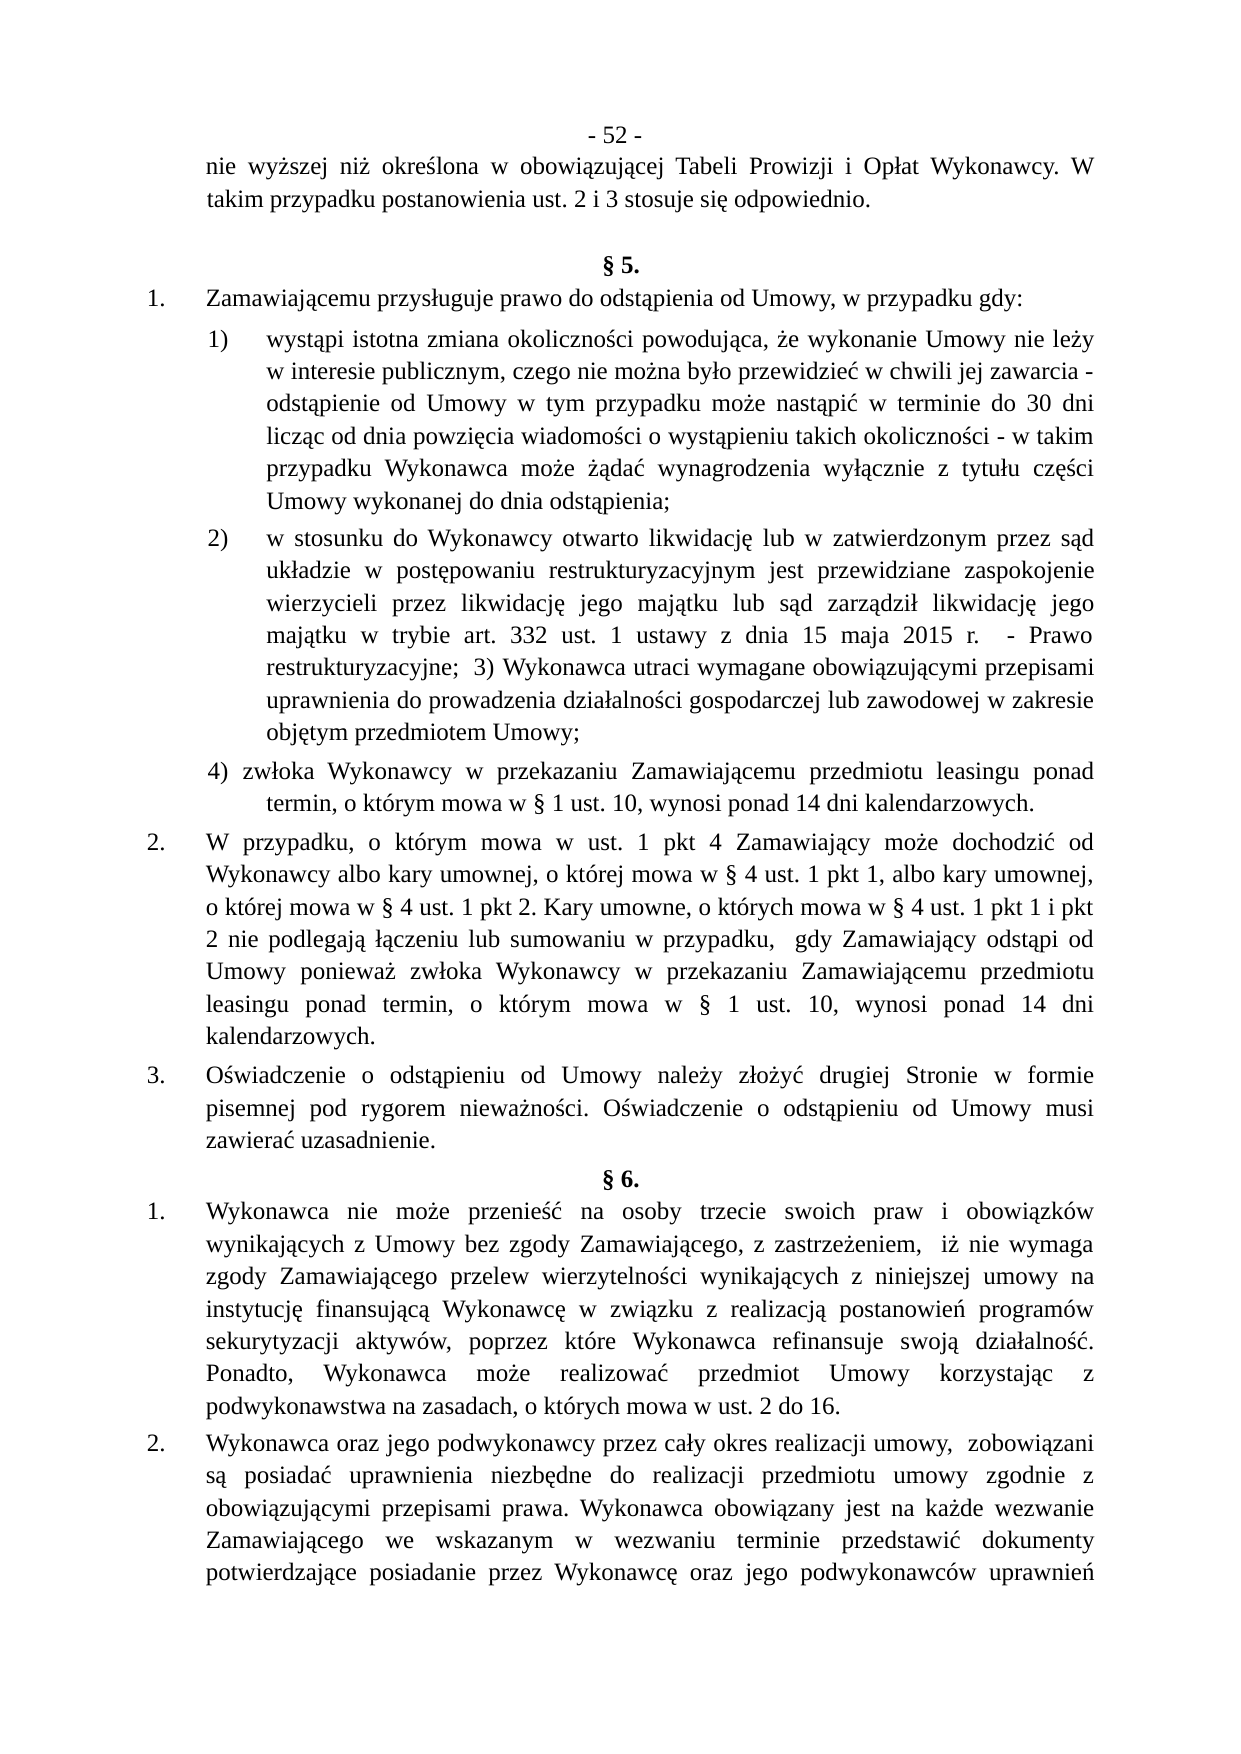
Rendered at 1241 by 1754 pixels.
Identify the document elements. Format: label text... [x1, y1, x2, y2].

list Oświadczenie o odstąpieniu od Umowy należy złożyć drugiej Stronie w formie pisemnej pod rygorem nieważności. Oświadczenie o odstąpieniu od Umowy musi zawierać uzasadnienie. [147, 1060, 1095, 1154]
text § 6. [146, 1164, 1096, 1192]
list wystąpi istotna zmiana okoliczności powodująca, że wykonanie Umowy nie leży w interesie publicznym, czego nie można było przewidzieć w chwili jej zawarcia - odstąpienie od Umowy w tym przypadku może nastąpić w terminie do 30 dni licząc od dnia powzięcia wiadomości o wystąpieniu takich okoliczności - w takim przypadku Wykonawca może żądać wynagrodzenia wyłącznie z tytułu części Umowy wykonanej do dnia odstąpienia; [207, 324, 1095, 514]
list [147, 1428, 1095, 1586]
list W przypadku, o którym mowa w ust. 1 pkt 4 Zamawiający może dochodzić od Wykonawcy albo kary umownej, o której mowa w § 4 ust. 1 pkt 1, albo kary umownej, o której mowa w § 4 ust. 1 pkt 2. Kary umowne, o których mowa w § 4 ust. 1 pkt 1 i pkt 2 nie podlegają łączeniu lub sumowaniu w przypadku, gdy Zamawiający odstąpi od Umowy ponieważ zwłoka Wykonawcy w przekazaniu Zamawiającemu przedmiotu leasingu ponad termin, o którym mowa w § 1 ust. 10, wynosi ponad 14 dni kalendarzowych. [147, 827, 1095, 1050]
text § 5. [146, 251, 1096, 279]
text nie wyższej niż określona w obowiązującej Tabeli Prowizji i Opłat Wykonawcy. W takim przypadku postanowienia ust. 2 i 3 stosuje się odpowiednio. [206, 151, 1095, 212]
list Wykonawca nie może przenieść na osoby trzecie swoich praw i obowiązków wynikających z Umowy bez zgody Zamawiającego, z zastrzeżeniem, iż nie wymaga zgody Zamawiającego przelew wierzytelności wynikających z niniejszej umowy na instytucję finansującą Wykonawcę w związku z realizacją postanowień programów sekurytyzacji aktywów, poprzez które Wykonawca refinansuje swoją działalność. Ponadto, Wykonawca może realizować przedmiot Umowy korzystając z podwykonawstwa na zasadach, o których mowa w ust. 2 do 16. [147, 1196, 1095, 1419]
list w stosunku do Wykonawcy otwarto likwidację lub w zatwierdzonym przez sąd układzie w postępowaniu restrukturyzacyjnym jest przewidziane zaspokojenie wierzycieli przez likwidację jego majątku lub sąd zarządził likwidację jego majątku w trybie art. 332 ust. 1 ustawy z dnia 15 maja 2015 r. - Prawo restrukturyzacyjne; 3) Wykonawca utraci wymagane obowiązującymi przepisami uprawnienia do prowadzenia działalności gospodarczej lub zawodowej w zakresie objętym przedmiotem Umowy; [207, 523, 1095, 746]
list Zamawiającemu przysługuje prawo do odstąpienia od Umowy, w przypadku gdy: [147, 283, 1095, 312]
text 4) zwłoka Wykonawcy w przekazaniu Zamawiającemu przedmiotu leasingu ponad termin, o którym mowa w § 1 ust. 10, wynosi ponad 14 dni kalendarzowych. [207, 756, 1095, 817]
